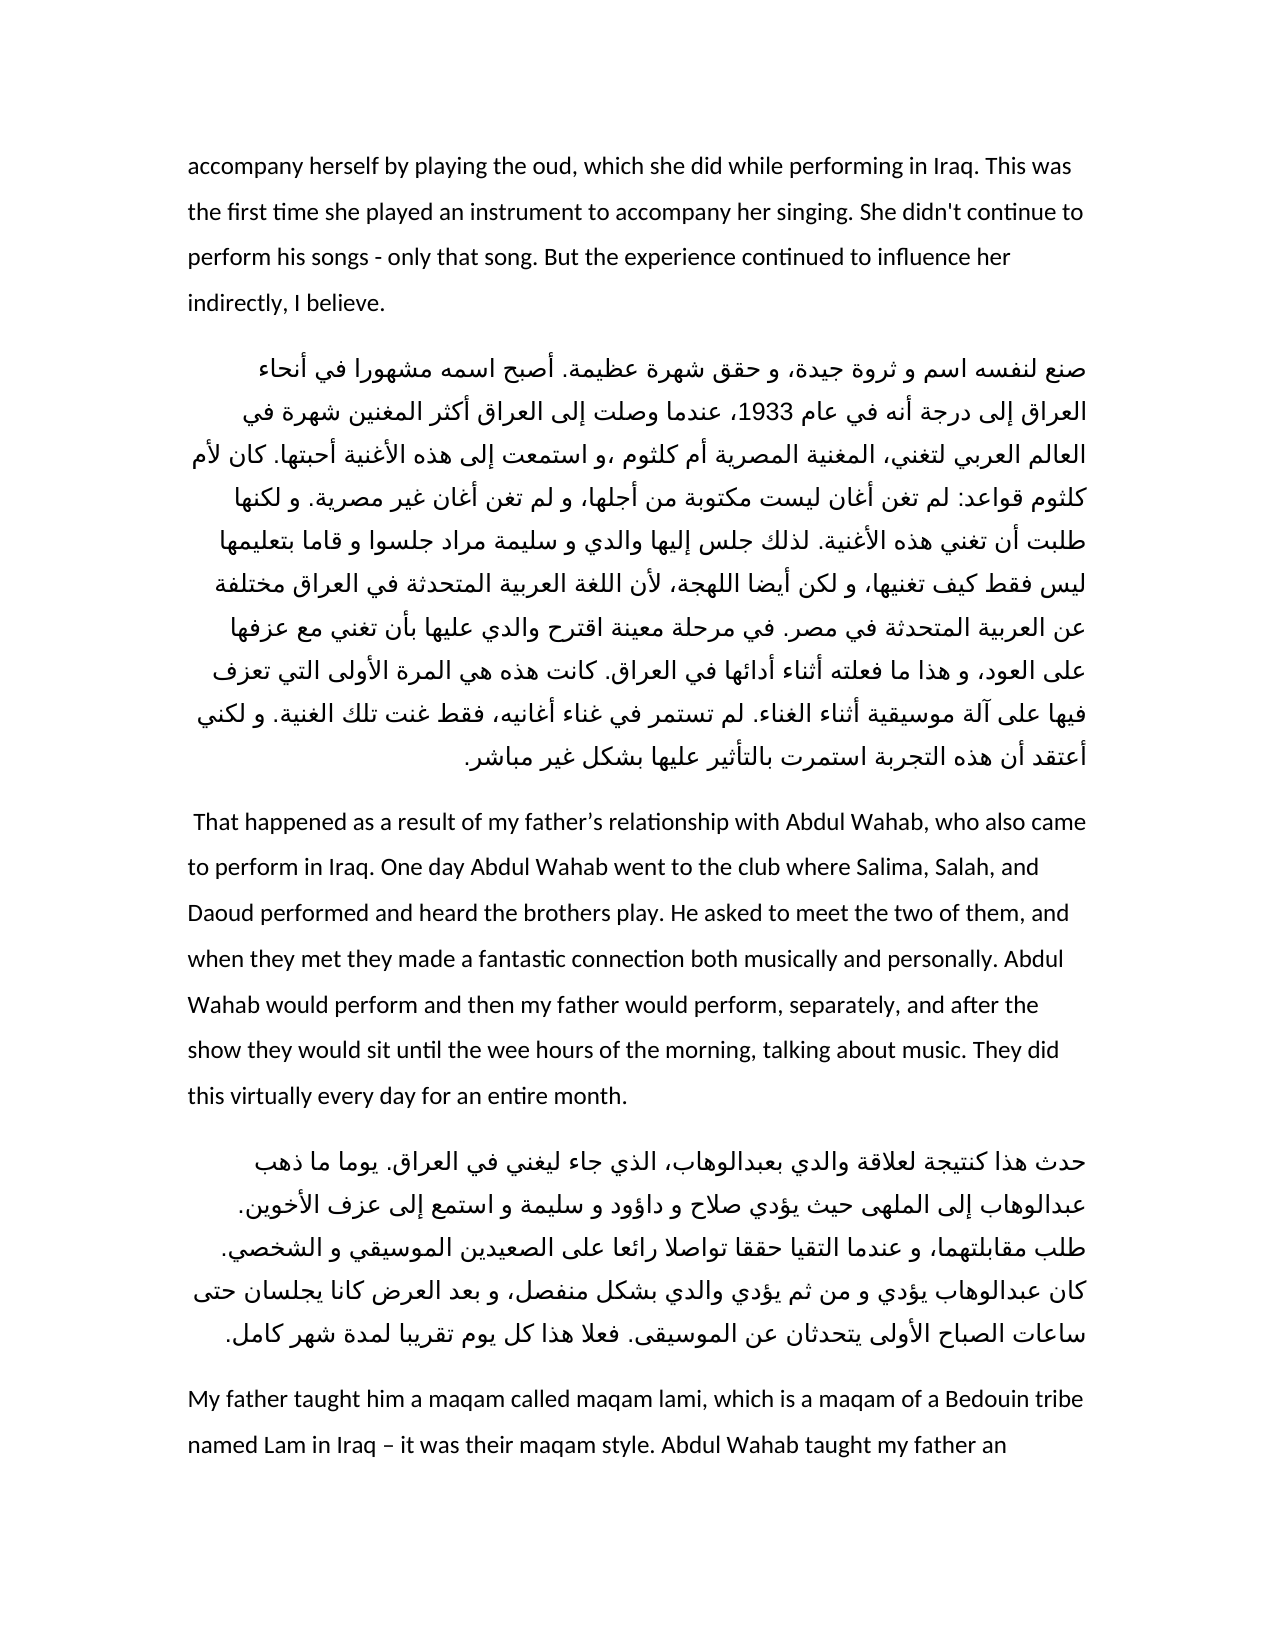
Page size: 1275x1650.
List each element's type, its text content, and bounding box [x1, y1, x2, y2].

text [187, 150, 1087, 318]
text حدث هذا كنتيجة لعلاقة والدي بعبدالوهاب، الذي جاء ليغني في العراق. يوما ما ذهب عبدالوهاب إلى الملهى حيث يؤدي صلاح و داؤود و سليمة و استمع إلى عزف الأخوين. طلب مقابلتهما، و عندما التقيا حققا تواصلا رائعا على الصعيدين الموسيقي و الشخصي. كان عبدالوهاب يؤدي و من ثم يؤدي والدي بشكل منفصل، و بعد العرض كانا يجلسان حتى ساعات الصباح الأولى يتحدثان عن الموسيقى. فعلا هذا كل يوم تقريبا لمدة شهر كامل. [187, 1147, 1087, 1348]
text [187, 1383, 1087, 1459]
text That happened as a result of my father’s relationship with Abdul Wahab, who also came to perform in Iraq. One day Abdul Wahab went to the club where Salima, Salah, and Daoud performed and heard the brothers play. He asked to meet the two of them, and when they met they made a fantastic connection both musically and personally. Abdul Wahab would perform and then my father would perform, separately, and after the show they would sit until the wee hours of the morning, talking about music. They did this virtually every day for an entire month. [187, 806, 1087, 1111]
text صنع لنفسه اسم و ثروة جيدة، و حقق شهرة عظيمة. أصبح اسمه مشهورا في أنحاء العراق إلى درجة أنه في عام 1933، عندما وصلت إلى العراق أكثر المغنين شهرة في العالم العربي لتغني، المغنية المصرية أم كلثوم ،و استمعت إلى هذه الأغنية أحبتها. كان لأم كلثوم قواعد: لم تغن أغان ليست مكتوبة من أجلها، و لم تغن أغان غير مصرية. و لكنها طلبت أن تغني هذه الأغنية. لذلك جلس إليها والدي و سليمة مراد جلسوا و قاما بتعليمها ليس فقط كيف تغنيها، و لكن أيضا اللهجة، لأن اللغة العربية المتحدثة في العراق مختلفة عن العربية المتحدثة في مصر. في مرحلة معينة اقترح والدي عليها بأن تغني مع عزفها على العود، و هذا ما فعلته أثناء أدائها في العراق. كانت هذه هي المرة الأولى التي تعزف فيها على آلة موسيقية أثناء الغناء. لم تستمر في غناء أغانيه، فقط غنت تلك الغنية. و لكني أعتقد أن هذه التجربة استمرت بالتأثير عليها بشكل غير مباشر. [187, 354, 1087, 771]
